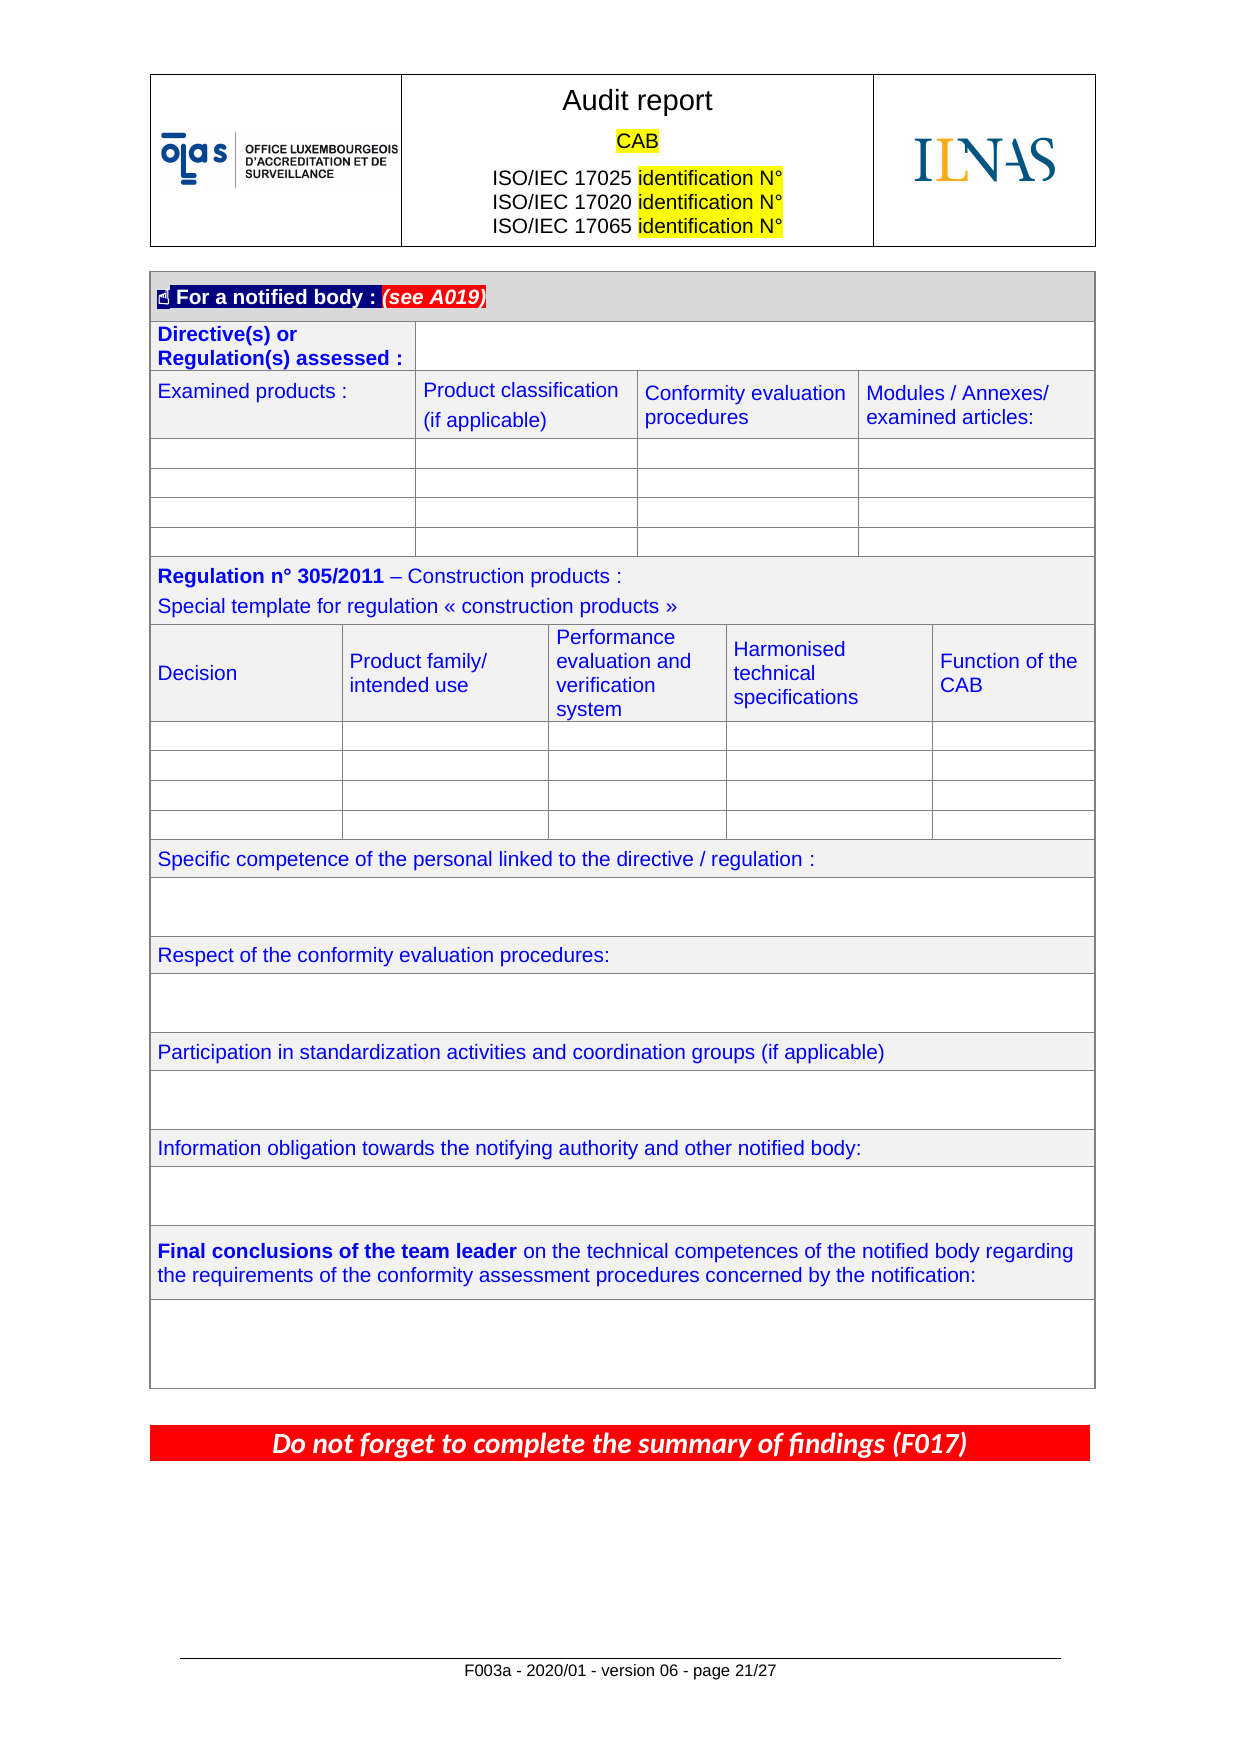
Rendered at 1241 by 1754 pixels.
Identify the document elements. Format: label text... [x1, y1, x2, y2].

table_cell [151, 1167, 1094, 1225]
table_cell [151, 974, 1094, 1032]
table_cell [859, 528, 1094, 556]
table_cell [343, 811, 548, 839]
table_cell Respect of the conformity evaluation procedures: [151, 937, 1094, 973]
table_cell Product classification (if applicable) [416, 371, 637, 438]
table_cell Performance evaluation and verification system [549, 625, 726, 721]
table_cell [151, 439, 415, 467]
table_cell [151, 1300, 1094, 1388]
table_cell [151, 469, 415, 497]
table_cell Participation in standardization activities and coordination groups (if applicable) [151, 1033, 1094, 1070]
table_cell Directive(s) or Regulation(s) assessed : [151, 322, 415, 370]
table_cell [933, 751, 1094, 780]
table_cell [549, 811, 726, 839]
table_cell [151, 781, 342, 809]
table_cell [151, 498, 415, 527]
table_cell [416, 322, 1094, 370]
table_cell Final conclusions of the team leader on the technical competences of the notified body regarding the requirements of the conformity assessment procedures concerned by the notification: [151, 1226, 1094, 1299]
table_cell Regulation n° 305/2011 – Construction products : Special template for regulation « construction products » [151, 557, 1094, 624]
table_cell [727, 781, 932, 809]
table_cell [638, 469, 858, 497]
picture [909, 137, 1060, 184]
table_cell [638, 528, 858, 556]
table_cell [549, 722, 726, 750]
picture [161, 132, 398, 188]
table_cell [343, 722, 548, 750]
table_cell [343, 751, 548, 780]
table_cell Examined products : [151, 371, 415, 438]
table_cell [343, 781, 548, 809]
table_cell Specific competence of the personal linked to the directive / regulation : [151, 840, 1094, 877]
table_cell [859, 498, 1094, 527]
table_cell [859, 439, 1094, 467]
table_cell [151, 528, 415, 556]
text Do not forget to complete the summary of findings (F017) [150, 1425, 1090, 1461]
table_cell [151, 1071, 1094, 1129]
table_cell Conformity evaluation procedures [638, 371, 858, 438]
table_cell [727, 811, 932, 839]
table_cell [416, 469, 637, 497]
table_cell [416, 528, 637, 556]
table_cell [416, 498, 637, 527]
table_cell [151, 751, 342, 780]
table_cell [727, 722, 932, 750]
table_cell [549, 751, 726, 780]
table_cell Harmonised technical specifications [727, 625, 932, 721]
table_cell [416, 439, 637, 467]
table_cell Decision [151, 625, 342, 721]
table_cell [933, 781, 1094, 809]
table_cell [151, 811, 342, 839]
table_cell [727, 751, 932, 780]
table_cell Information obligation towards the notifying authority and other notified body: [151, 1130, 1094, 1166]
table_cell [933, 811, 1094, 839]
table_cell Function of the CAB [933, 625, 1094, 721]
table_cell Modules / Annexes/ examined articles: [859, 371, 1094, 438]
table_header For a notified body : (see A019) [151, 272, 1094, 321]
table_cell Product family/ intended use [343, 625, 548, 721]
table_cell [933, 722, 1094, 750]
table_cell [549, 781, 726, 809]
table_cell [859, 469, 1094, 497]
table_cell [151, 878, 1094, 936]
table_cell [151, 722, 342, 750]
table_cell [638, 439, 858, 467]
table_cell [638, 498, 858, 527]
